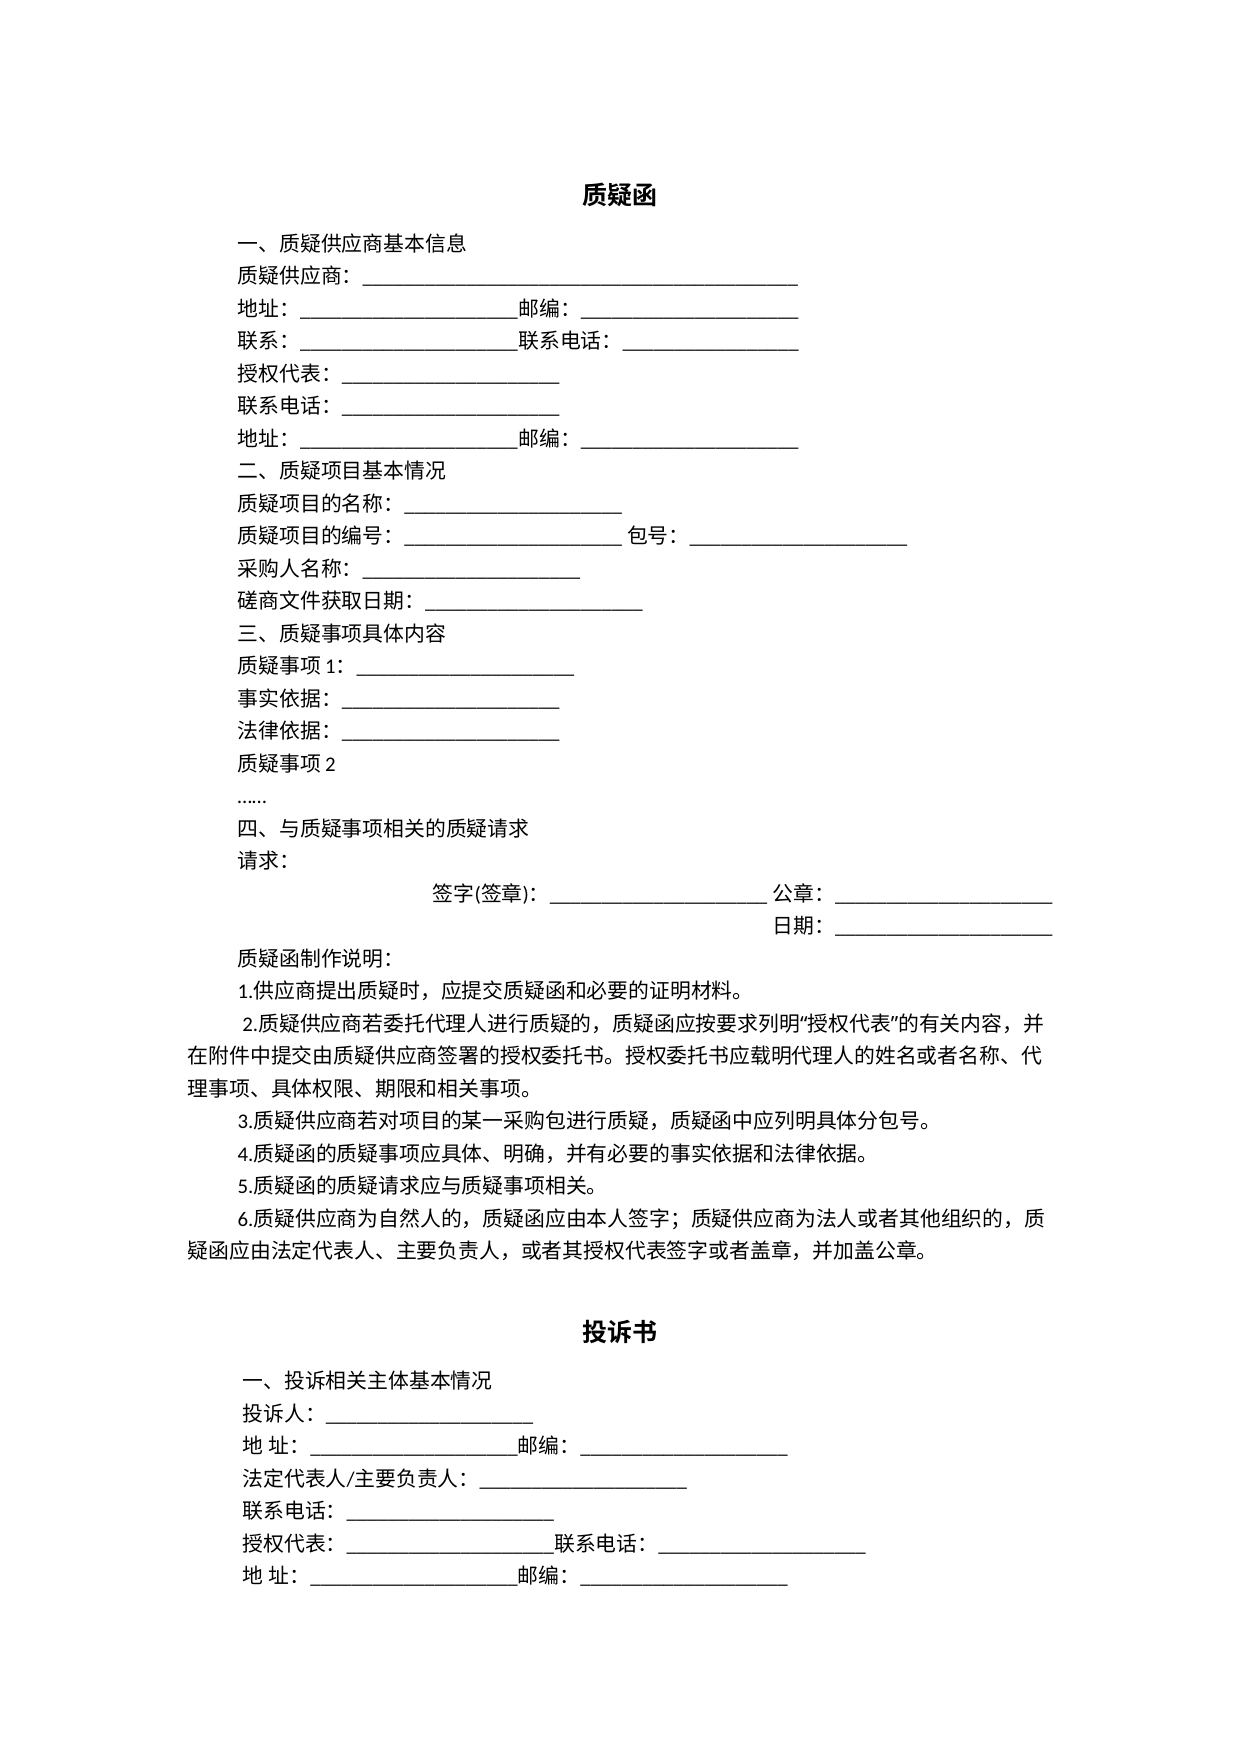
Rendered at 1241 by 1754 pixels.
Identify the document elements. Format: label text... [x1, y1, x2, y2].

text 1.供应商提出质疑时，应提交质疑函和必要的证明材料。 [187, 974, 1053, 1007]
text 3.质疑供应商若对项目的某一采购包进行质疑，质疑函中应列明具体分包号。 [187, 1104, 1053, 1137]
text 投诉人：____________________ [187, 1397, 1053, 1429]
text 请求： [187, 844, 1053, 877]
text 一、投诉相关主体基本情况 [187, 1364, 1053, 1397]
text 三、质疑事项具体内容 [187, 617, 1053, 649]
text 4.质疑函的质疑事项应具体、明确，并有必要的事实依据和法律依据。 [187, 1137, 1053, 1169]
text 磋商文件获取日期：_____________________ [187, 584, 1053, 617]
text 6.质疑供应商为自然人的，质疑函应由本人签字；质疑供应商为法人或者其他组织的，质疑函应由法定代表人、主要负责人，或者其授权代表签字或者盖章，并加盖公章。 [187, 1202, 1053, 1267]
text 事实依据：_____________________ [187, 682, 1053, 714]
text 投诉书 [187, 1299, 1053, 1364]
text 授权代表：_____________________ [187, 357, 1053, 389]
text 联系：_____________________联系电话：_________________ [187, 324, 1053, 357]
text 日期：_____________________ [187, 909, 1053, 942]
text 质疑函制作说明： [187, 942, 1053, 974]
text 签字(签章)：_____________________ 公章：_____________________ [187, 877, 1053, 909]
text 一、质疑供应商基本信息 [187, 227, 1053, 259]
text 质疑事项2 [187, 747, 1053, 779]
text 质疑函 [187, 162, 1053, 227]
text 授权代表：____________________联系电话：____________________ [187, 1527, 1053, 1559]
text 地 址：____________________邮编：____________________ [187, 1559, 1053, 1592]
text 联系电话：____________________ [187, 1494, 1053, 1527]
text 法定代表人/主要负责人：____________________ [187, 1462, 1053, 1494]
text 质疑事项1：_____________________ [187, 649, 1053, 682]
text 质疑供应商：__________________________________________ [187, 259, 1053, 292]
text 质疑项目的编号：_____________________ 包号：_____________________ [187, 519, 1053, 552]
text 法律依据：_____________________ [187, 714, 1053, 747]
text 地址：_____________________邮编：_____________________ [187, 292, 1053, 324]
text 四、与质疑事项相关的质疑请求 [187, 812, 1053, 844]
text 地 址：____________________邮编：____________________ [187, 1429, 1053, 1462]
text 2.质疑供应商若委托代理人进行质疑的，质疑函应按要求列明“授权代表”的有关内容，并在附件中提交由质疑供应商签署的授权委托书。授权委托书应载明代理人的姓名或者名称、代理事项、具体权限、期限和相关事项。 [187, 1007, 1053, 1104]
text 质疑项目的名称：_____________________ [187, 487, 1053, 519]
text 联系电话：_____________________ [187, 389, 1053, 422]
text 采购人名称：_____________________ [187, 552, 1053, 584]
text 地址：_____________________邮编：_____________________ [187, 422, 1053, 454]
text 二、质疑项目基本情况 [187, 454, 1053, 487]
text …… [187, 779, 1053, 812]
text 5.质疑函的质疑请求应与质疑事项相关。 [187, 1169, 1053, 1202]
